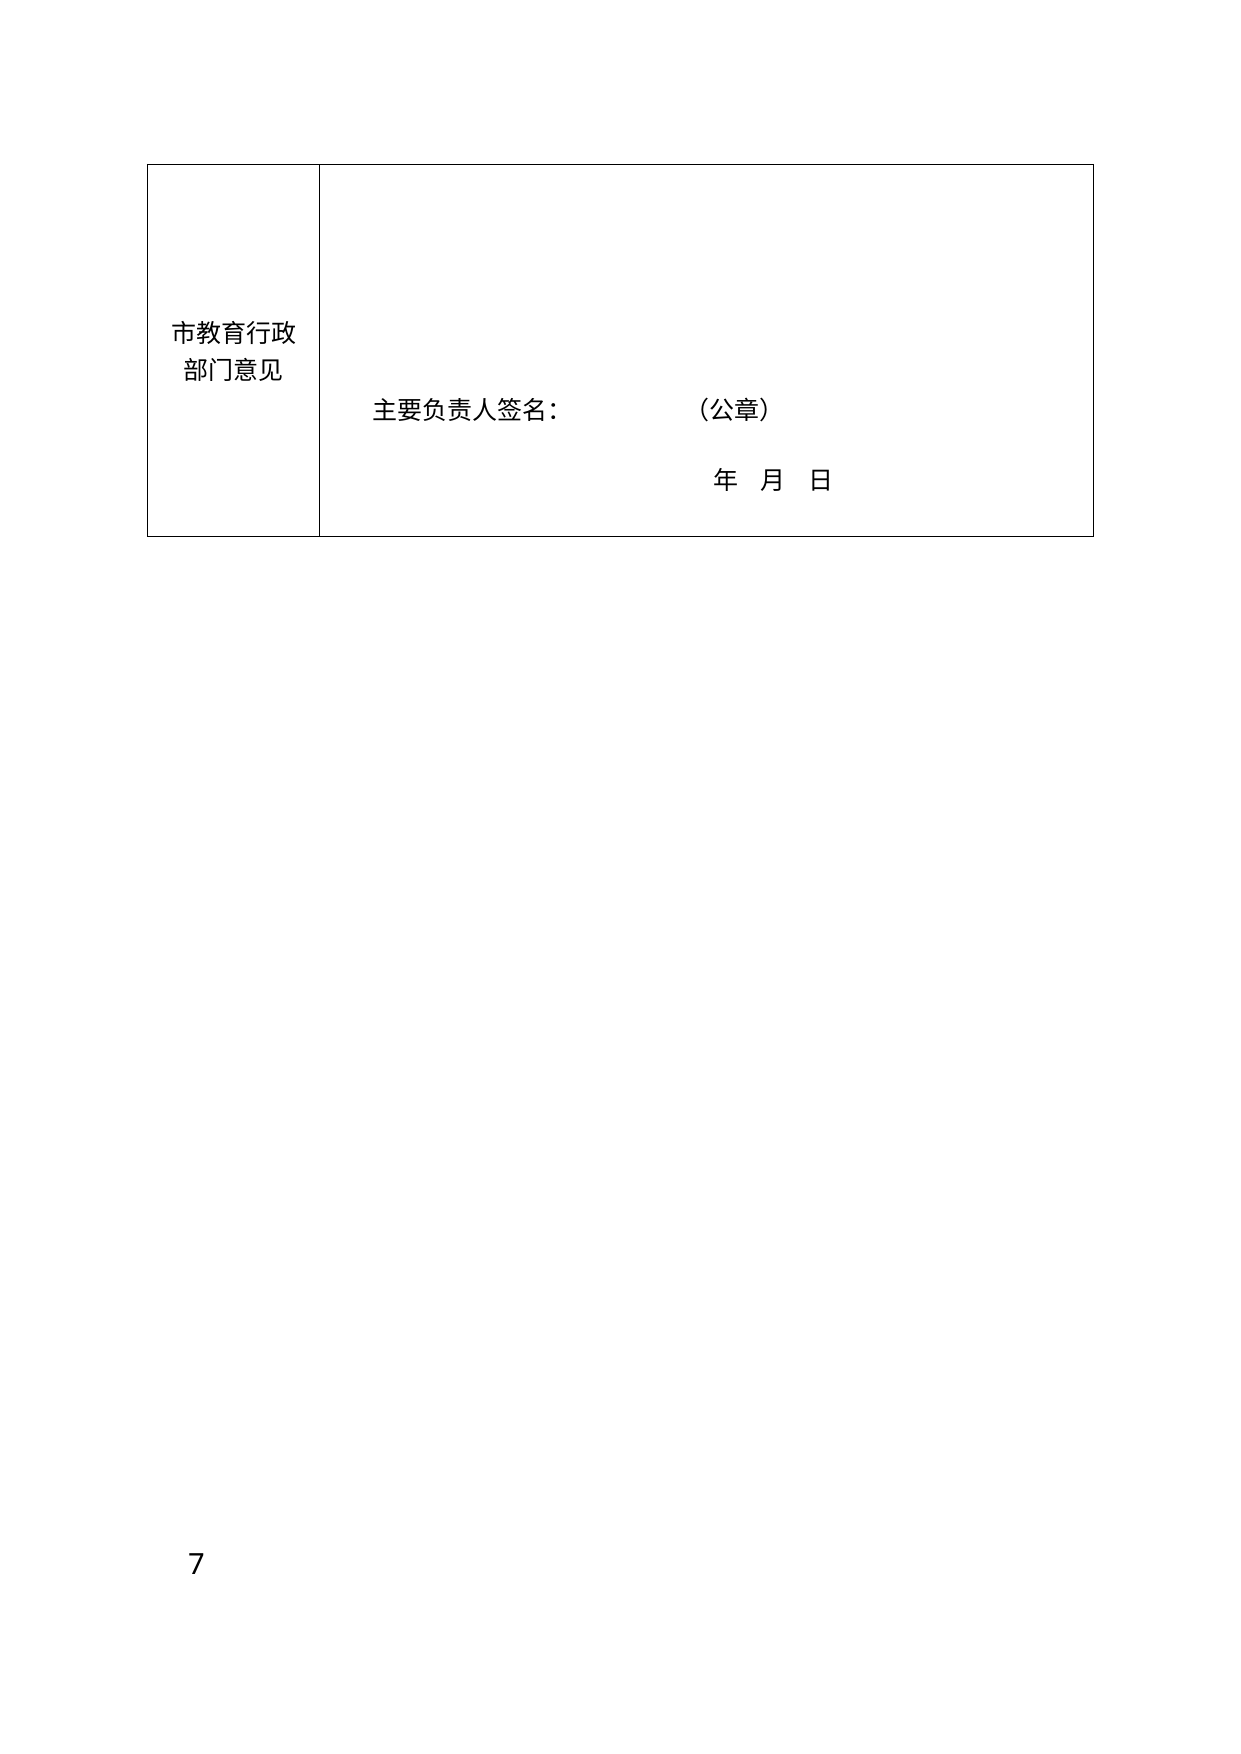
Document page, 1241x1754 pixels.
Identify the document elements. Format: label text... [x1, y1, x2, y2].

table_cell 主要负责人签名： （公章） 年 月 日 [320, 165, 1093, 536]
table_cell 市教育行政 部门意见 [148, 165, 319, 536]
